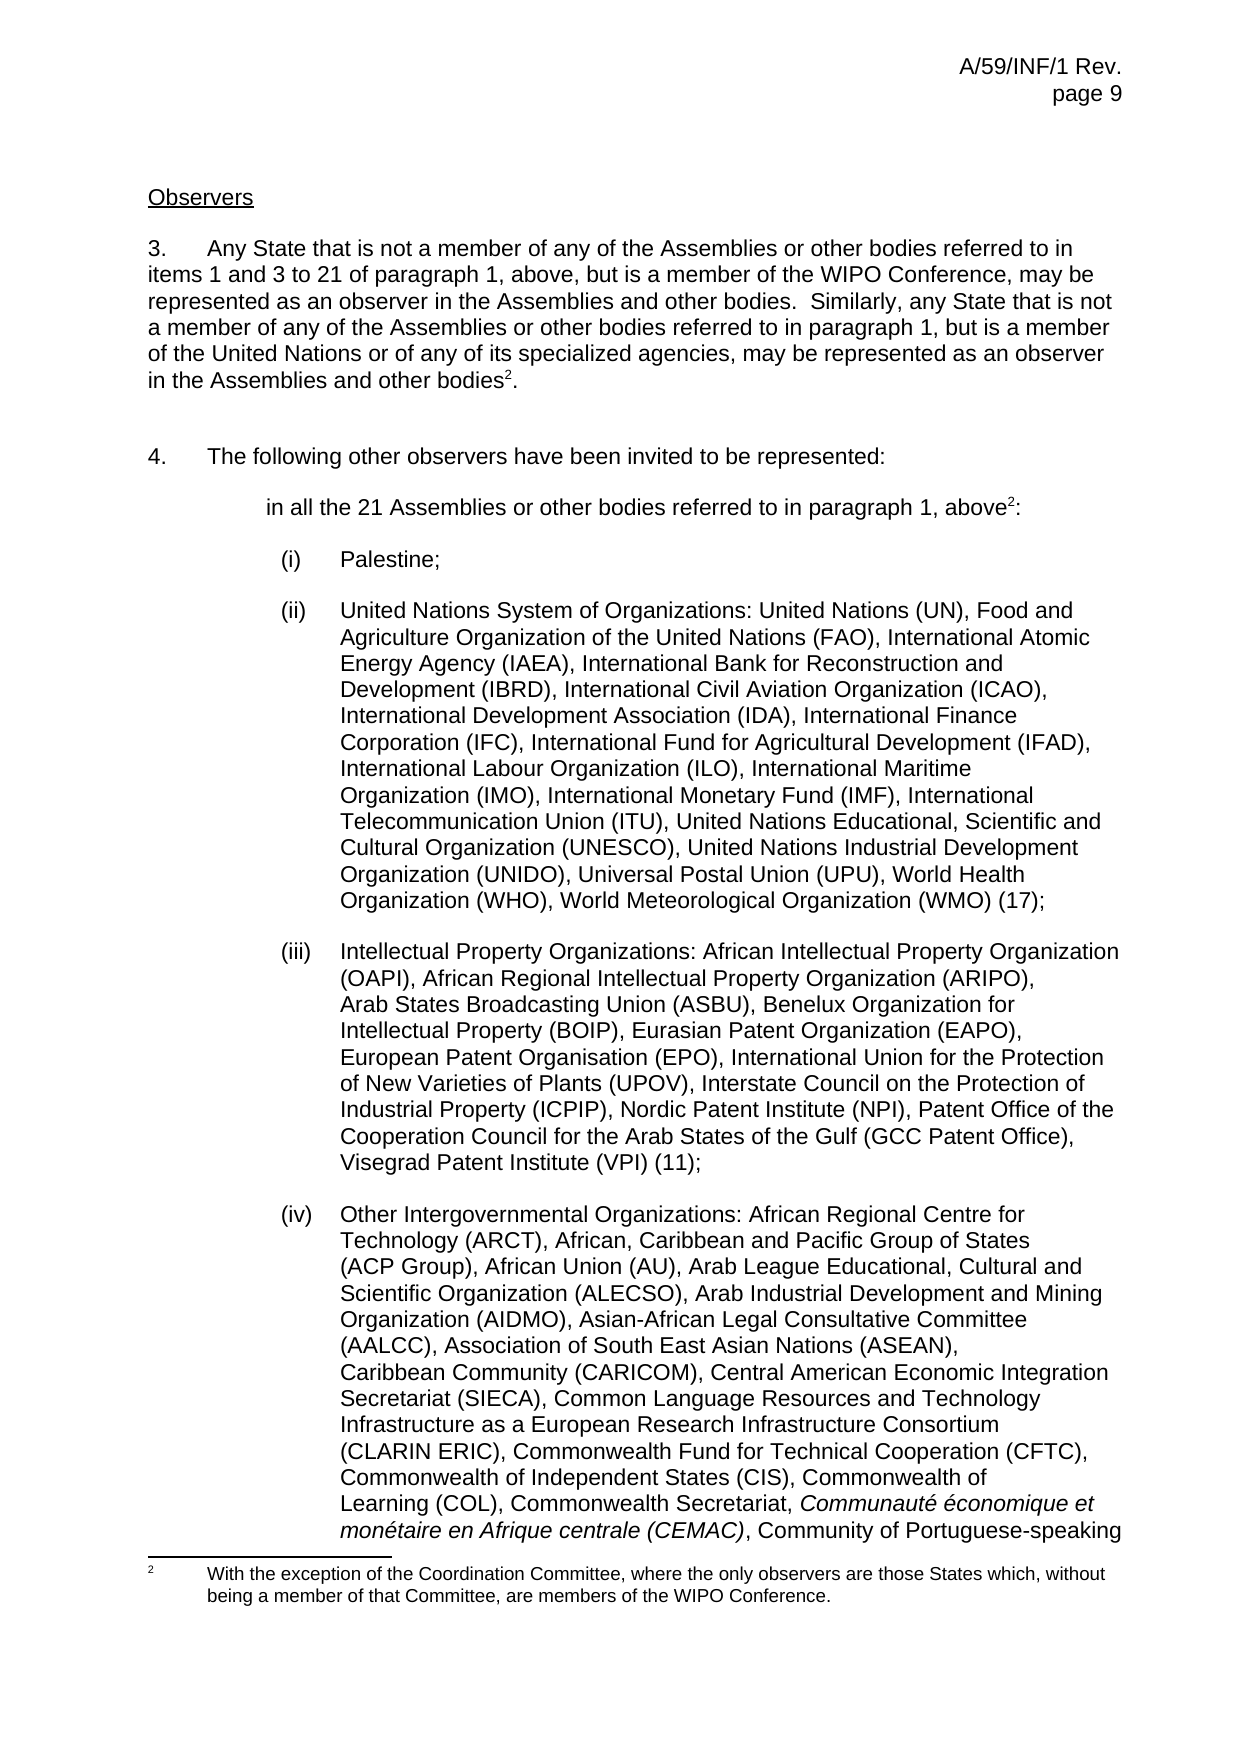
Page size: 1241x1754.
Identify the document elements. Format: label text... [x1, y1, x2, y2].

text in all the 21 Assemblies or other bodies referred to in paragraph 1, above2: [148, 494, 1122, 521]
text (ii) United Nations System of Organizations: United Nations (UN), Food and Agriculture Organization of the United Nations (FAO), International Atomic Energy Agency (IAEA), International Bank for Reconstruction and Development (IBRD), International Civil Aviation Organization (ICAO), International Development Association (IDA), International Finance Corporation (IFC), International Fund for Agricultural Development (IFAD), International Labour Organization (ILO), International Maritime Organization (IMO), International Monetary Fund (IMF), International Telecommunication Union (ITU), United Nations Educational, Scientific and Cultural Organization (UNESCO), United Nations Industrial Development Organization (UNIDO), Universal Postal Union (UPU), World Health Organization (WHO), World Meteorological Organization (WMO) (17); [148, 597, 1122, 913]
text 3. Any State that is not a member of any of the Assemblies or other bodies referred to in items 1 and 3 to 21 of paragraph 1, above, but is a member of the WIPO Conference, may be represented as an observer in the Assemblies and other bodies. Similarly, any State that is not a member of any of the Assemblies or other bodies referred to in paragraph 1, but is a member of the United Nations or of any of its specialized agencies, may be represented as an observer in the Assemblies and other bodies. [148, 235, 1112, 393]
subtitle Observers [148, 183, 1122, 210]
text (i) Palestine; [148, 546, 1122, 572]
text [148, 1201, 1122, 1543]
text (iii) Intellectual Property Organizations: African Intellectual Property Organization (OAPI), African Regional Intellectual Property Organization (ARIPO), Arab States Broadcasting Union (ASBU), Benelux Organization for Intellectual Property (BOIP), Eurasian Patent Organization (EAPO), European Patent Organisation (EPO), International Union for the Protection of New Varieties of Plants (UPOV), Interstate Council on the Protection of Industrial Property (ICPIP), Nordic Patent Institute (NPI), Patent Office of the Cooperation Council for the Arab States of the Gulf (GCC Patent Office), Visegrad Patent Institute (VPI) (11); [148, 938, 1122, 1176]
text 4. The following other observers have been invited to be represented: [148, 443, 1122, 469]
